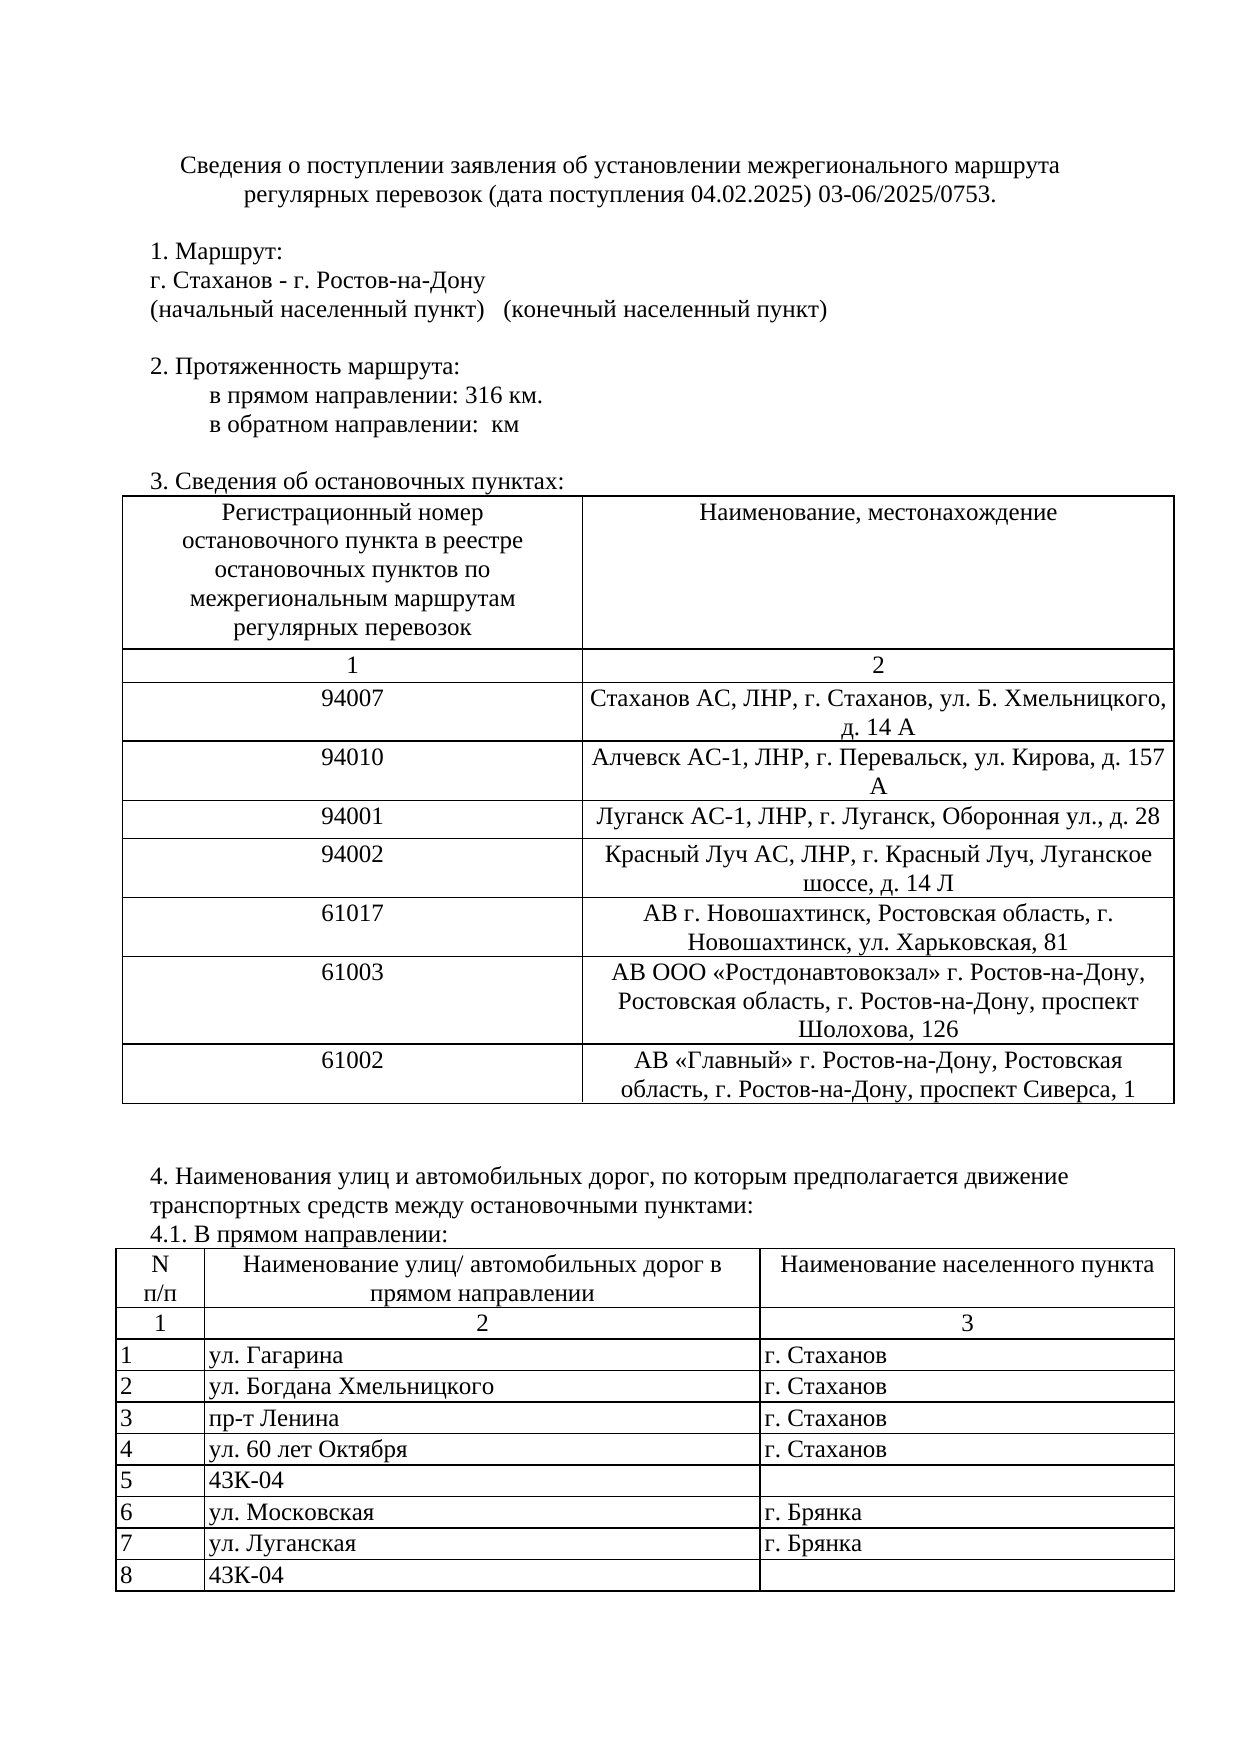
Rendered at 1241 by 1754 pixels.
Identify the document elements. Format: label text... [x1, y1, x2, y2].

text 2. Протяженность маршрута: [150, 351, 1090, 380]
table_cell ул. Луганская [205, 1529, 759, 1558]
table_cell 3 [117, 1403, 204, 1433]
table_cell АВ ООО «Ростдонавтовокзал» г. Ростов-на-Дону, Ростовская область, г. Ростов-на-Дону, проспект Шолохова, 126 [583, 957, 1173, 1043]
text в обратном направлении: км [150, 409, 1090, 437]
text (начальный населенный пункт) (конечный населенный пункт) [150, 294, 1090, 322]
table_cell ул. Гагарина [205, 1340, 759, 1370]
table_cell 43К-04 [205, 1466, 759, 1496]
table_cell [761, 1466, 1174, 1496]
table_cell 43К-04 [205, 1560, 759, 1590]
table_header Регистрационный номер остановочного пункта в реестре остановочных пунктов по межрегиональным маршрутам регулярных перевозок [123, 497, 582, 648]
table_cell 1 [117, 1340, 204, 1370]
table_header Наименование улиц/ автомобильных дорог в прямом направлении [205, 1249, 759, 1307]
table_cell 94001 [123, 801, 582, 837]
table_cell Красный Луч АС, ЛНР, г. Красный Луч, Луганское шоссе, д. 14 Л [583, 839, 1173, 896]
table_cell 2 [583, 650, 1173, 681]
table_header Наименование населенного пункта [761, 1249, 1174, 1307]
table_cell г. Стаханов [761, 1434, 1174, 1464]
table_cell 3 [761, 1308, 1174, 1338]
table_cell г. Брянка [761, 1497, 1174, 1527]
table_cell 5 [117, 1466, 204, 1496]
table_cell 94007 [123, 683, 582, 740]
text 4.1. В прямом направлении: [150, 1219, 1090, 1248]
table_cell 4 [117, 1434, 204, 1464]
text 1. Маршрут: [150, 236, 1090, 265]
table_cell ул. Богдана Хмельницкого [205, 1371, 759, 1401]
table_cell 1 [123, 650, 582, 681]
table_cell 1 [117, 1308, 204, 1338]
table_cell 6 [117, 1497, 204, 1527]
table_cell 2 [117, 1371, 204, 1401]
table_cell г. Стаханов [761, 1371, 1174, 1401]
table_cell ул. 60 лет Октября [205, 1434, 759, 1464]
table_cell ул. Московская [205, 1497, 759, 1527]
table_cell АВ «Главный» г. Ростов-на-Дону, Ростовская область, г. Ростов-на-Дону, проспект Сиверса, 1 [583, 1045, 1173, 1102]
table_cell АВ г. Новошахтинск, Ростовская область, г. Новошахтинск, ул. Харьковская, 81 [583, 898, 1173, 956]
table_cell г. Стаханов [761, 1340, 1174, 1370]
table_cell Алчевск АС-1, ЛНР, г. Перевальск, ул. Кирова, д. 157 А [583, 742, 1173, 799]
table_cell 61003 [123, 957, 582, 1043]
text Сведения о поступлении заявления об установлении межрегионального маршрута регулярных перевозок (дата поступления 04.02.2025) 03-06/2025/0753. [150, 150, 1090, 207]
table_cell 61017 [123, 898, 582, 956]
text г. Стаханов - г. Ростов-на-Дону [150, 265, 1090, 294]
table_cell г. Стаханов [761, 1403, 1174, 1433]
text 4. Наименования улиц и автомобильных дорог, по которым предполагается движение транспортных средств между остановочными пунктами: [150, 1161, 1090, 1219]
table_cell Стаханов АС, ЛНР, г. Стаханов, ул. Б. Хмельницкого, д. 14 А [583, 683, 1173, 740]
table_cell Луганск АС-1, ЛНР, г. Луганск, Оборонная ул., д. 28 [583, 801, 1173, 837]
table_cell 8 [117, 1560, 204, 1590]
table_header Наименование, местонахождение [583, 497, 1173, 648]
table_cell 94010 [123, 742, 582, 799]
table_cell [761, 1560, 1174, 1590]
table_cell 7 [117, 1529, 204, 1558]
table_cell 2 [205, 1308, 759, 1338]
table_cell г. Брянка [761, 1529, 1174, 1558]
table_cell 94002 [123, 839, 582, 896]
table_cell пр-т Ленина [205, 1403, 759, 1433]
text 3. Сведения об остановочных пунктах: [150, 466, 1090, 495]
text в прямом направлении: 316 км. [150, 380, 1090, 409]
table_cell 61002 [123, 1045, 582, 1102]
table_header N п/п [117, 1249, 204, 1307]
